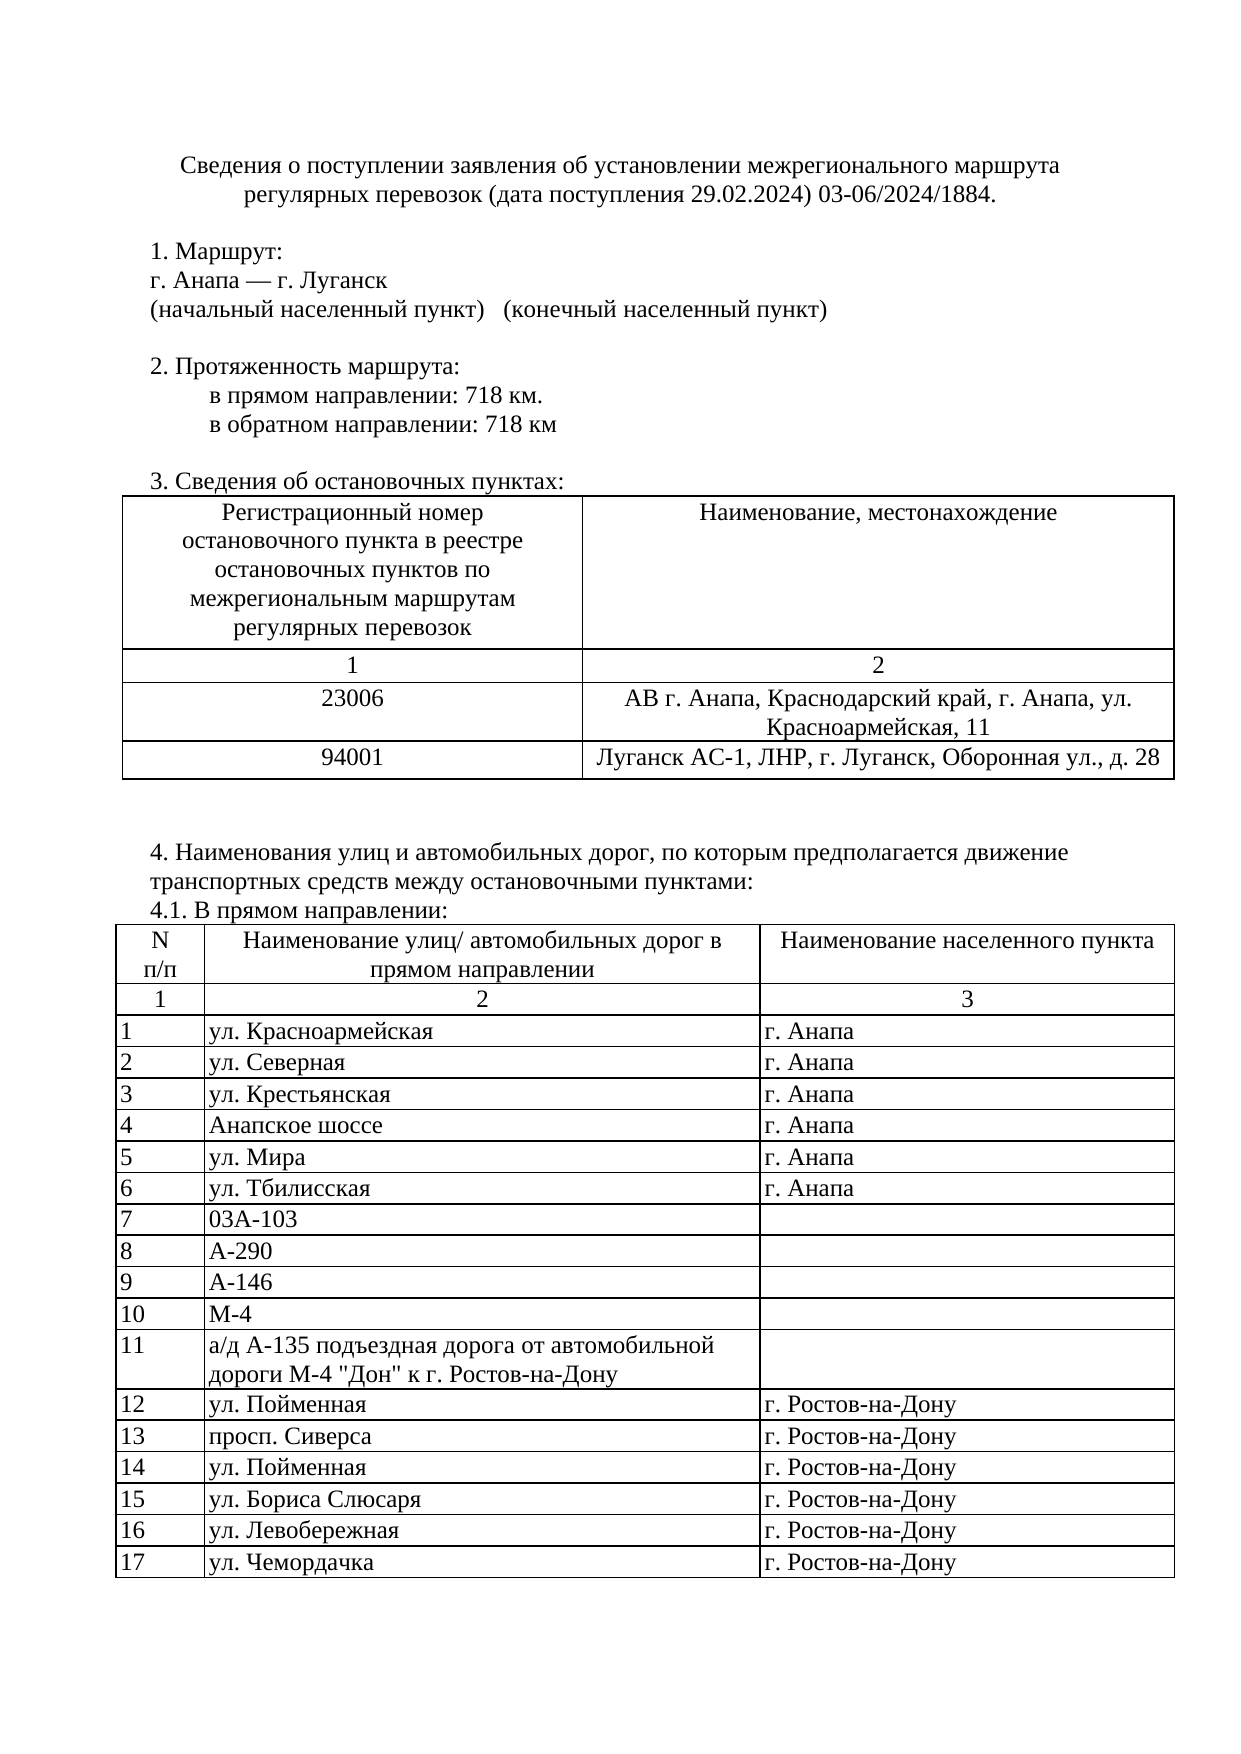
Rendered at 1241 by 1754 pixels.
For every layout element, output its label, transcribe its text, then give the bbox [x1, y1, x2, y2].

table_cell 2 [205, 984, 759, 1014]
table_cell 2 [117, 1047, 204, 1077]
table_cell [761, 1267, 1174, 1297]
table_cell Луганск АС-1, ЛНР, г. Луганск, Оборонная ул., д. 28 [583, 742, 1173, 778]
table_cell 94001 [123, 742, 582, 778]
table_cell 10 [117, 1299, 204, 1329]
text 1. Маршрут: [150, 236, 1090, 265]
table_cell г. Ростов-на-Дону [761, 1547, 1174, 1577]
table_cell 12 [117, 1390, 204, 1419]
table_cell г. Анапа [761, 1110, 1174, 1140]
table_cell ул. Тбилисская [205, 1173, 759, 1203]
table_cell М-4 [205, 1299, 759, 1329]
table_cell 1 [123, 650, 582, 681]
table_cell 5 [117, 1142, 204, 1171]
table_cell АВ г. Анапа, Краснодарский край, г. Анапа, ул. Красноармейская, 11 [583, 683, 1173, 740]
table_cell г. Анапа [761, 1079, 1174, 1108]
table_cell ул. Красноармейская [205, 1016, 759, 1046]
table_header Регистрационный номер остановочного пункта в реестре остановочных пунктов по межрегиональным маршрутам регулярных перевозок [123, 497, 582, 648]
table_cell [761, 1205, 1174, 1234]
table_cell просп. Сиверса [205, 1421, 759, 1451]
table_cell 16 [117, 1515, 204, 1545]
text 2. Протяженность маршрута: [150, 351, 1090, 380]
table_cell ул. Левобережная [205, 1515, 759, 1545]
table_header Наименование улиц/ автомобильных дорог в прямом направлении [205, 925, 759, 983]
table_cell г. Анапа [761, 1047, 1174, 1077]
table_cell г. Ростов-на-Дону [761, 1515, 1174, 1545]
table_header Наименование, местонахождение [583, 497, 1173, 648]
table_cell 4 [117, 1110, 204, 1140]
text 4.1. В прямом направлении: [150, 895, 1090, 924]
table_header N п/п [117, 925, 204, 983]
table_cell 11 [117, 1330, 204, 1388]
table_cell [761, 1330, 1174, 1388]
text 4. Наименования улиц и автомобильных дорог, по которым предполагается движение транспортных средств между остановочными пунктами: [150, 837, 1090, 895]
table_cell ул. Крестьянская [205, 1079, 759, 1108]
table_cell Анапское шоссе [205, 1110, 759, 1140]
table_cell 23006 [123, 683, 582, 740]
table_cell 3 [117, 1079, 204, 1108]
table_cell г. Ростов-на-Дону [761, 1484, 1174, 1514]
table_cell ул. Пойменная [205, 1452, 759, 1482]
table_cell А-146 [205, 1267, 759, 1297]
table_header Наименование населенного пункта [761, 925, 1174, 983]
text г. Анапа — г. Луганск [150, 265, 1090, 294]
table_cell ул. Чемордачка [205, 1547, 759, 1577]
table_cell 7 [117, 1205, 204, 1234]
table_cell ул. Северная [205, 1047, 759, 1077]
table_cell 15 [117, 1484, 204, 1514]
table_cell а/д А-135 подъездная дорога от автомобильной дороги М-4 "Дон" к г. Ростов-на-Дону [205, 1330, 759, 1388]
table_cell 14 [117, 1452, 204, 1482]
text в обратном направлении: 718 км [150, 409, 1090, 437]
table_cell 1 [117, 1016, 204, 1046]
table_cell ул. Мира [205, 1142, 759, 1171]
table_cell 1 [117, 984, 204, 1014]
table_cell 8 [117, 1236, 204, 1266]
table_cell 03А-103 [205, 1205, 759, 1234]
table_cell 9 [117, 1267, 204, 1297]
text 3. Сведения об остановочных пунктах: [150, 466, 1090, 495]
table_cell г. Ростов-на-Дону [761, 1421, 1174, 1451]
table_cell ул. Пойменная [205, 1390, 759, 1419]
table_cell г. Анапа [761, 1173, 1174, 1203]
table_cell [761, 1299, 1174, 1329]
table_cell 17 [117, 1547, 204, 1577]
table_cell 6 [117, 1173, 204, 1203]
text (начальный населенный пункт) (конечный населенный пункт) [150, 294, 1090, 322]
table_cell [761, 1236, 1174, 1266]
table_cell г. Анапа [761, 1016, 1174, 1046]
table_cell 2 [583, 650, 1173, 681]
table_cell 13 [117, 1421, 204, 1451]
table_cell г. Анапа [761, 1142, 1174, 1171]
table_cell г. Ростов-на-Дону [761, 1390, 1174, 1419]
table_cell г. Ростов-на-Дону [761, 1452, 1174, 1482]
table_cell ул. Бориса Слюсаря [205, 1484, 759, 1514]
table_cell 3 [761, 984, 1174, 1014]
text Сведения о поступлении заявления об установлении межрегионального маршрута регулярных перевозок (дата поступления 29.02.2024) 03-06/2024/1884. [150, 150, 1090, 207]
table_cell А-290 [205, 1236, 759, 1266]
text в прямом направлении: 718 км. [150, 380, 1090, 409]
